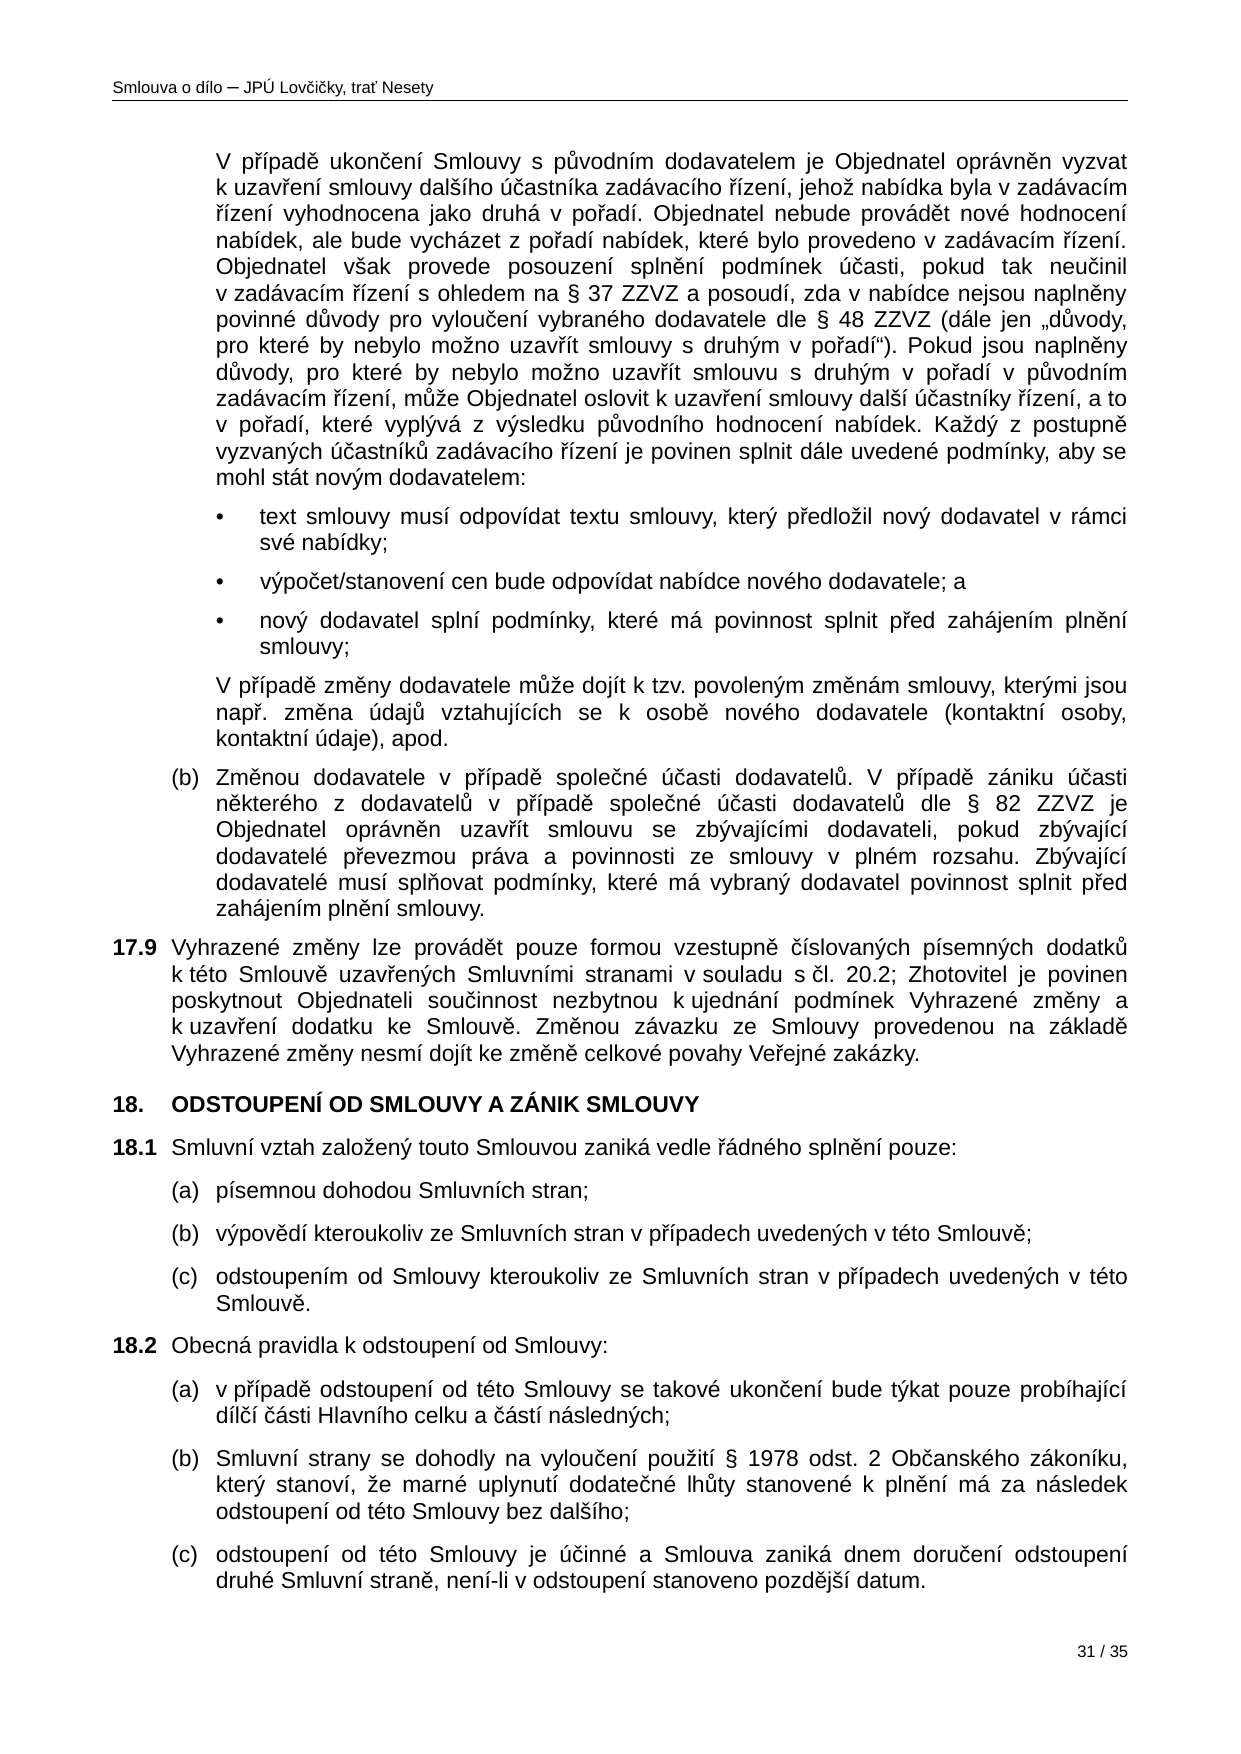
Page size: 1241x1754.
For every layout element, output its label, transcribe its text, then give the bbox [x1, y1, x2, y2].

list v případě odstoupení od této Smlouvy se takové ukončení bude týkat pouze probíhající dílčí části Hlavního celku a částí následných; [171, 1376, 1128, 1428]
text ODSTOUPENÍ OD SMLOUVY a zánik smlouvy [112, 1091, 1128, 1117]
text • nový dodavatel splní podmínky, které má povinnost splnit před zahájením plnění smlouvy; [216, 607, 1128, 659]
list Změnou dodavatele v případě společné účasti dodavatelů. V případě zániku účasti některého z dodavatelů v případě společné účasti dodavatelů dle § 82 ZZVZ je Objednatel oprávněn uzavřít smlouvu se zbývajícími dodavateli, pokud zbývající dodavatelé převezmou práva a povinnosti ze smlouvy v plném rozsahu. Zbývající dodavatelé musí splňovat podmínky, které má vybraný dodavatel povinnost splnit před zahájením plnění smlouvy. [171, 764, 1128, 922]
text • výpočet/stanovení cen bude odpovídat nabídce nového dodavatele; a [216, 568, 1128, 594]
text odstoupení od této Smlouvy je účinné a Smlouva zaniká dnem doručení odstoupení druhé Smluvní straně, není-li v odstoupení stanoveno pozdější datum. [171, 1541, 1128, 1593]
text Vyhrazené změny lze provádět pouze formou vzestupně číslovaných písemných dodatků k této Smlouvě uzavřených Smluvními stranami v souladu s čl. 20.2; Zhotovitel je povinen poskytnout Objednateli součinnost nezbytnou k ujednání podmínek Vyhrazené změny a k uzavření dodatku ke Smlouvě. Změnou závazku ze Smlouvy provedenou na základě Vyhrazené změny nesmí dojít ke změně celkové povahy Veřejné zakázky. [112, 934, 1128, 1066]
list písemnou dohodou Smluvních stran; [171, 1177, 1128, 1203]
text • text smlouvy musí odpovídat textu smlouvy, který předložil nový dodavatel v rámci své nabídky; [216, 503, 1128, 556]
text Smluvní vztah založený touto Smlouvou zaniká vedle řádného splnění pouze: [112, 1134, 1128, 1160]
text výpovědí kteroukoliv ze Smluvních stran v případech uvedených v této Smlouvě; [171, 1220, 1128, 1246]
text Smluvní strany se dohodly na vyloučení použití § 1978 odst. 2 Občanského zákoníku, který stanoví, že marné uplynutí dodatečné lhůty stanovené k plnění má za následek odstoupení od této Smlouvy bez dalšího; [171, 1445, 1128, 1524]
text Obecná pravidla k odstoupení od Smlouvy: [112, 1332, 1128, 1359]
text odstoupením od Smlouvy kteroukoliv ze Smluvních stran v případech uvedených v této Smlouvě. [171, 1263, 1128, 1316]
text V případě ukončení Smlouvy s původním dodavatelem je Objednatel oprávněn vyzvat k uzavření smlouvy dalšího účastníka zadávacího řízení, jehož nabídka byla v zadávacím řízení vyhodnocena jako druhá v pořadí. Objednatel nebude provádět nové hodnocení nabídek, ale bude vycházet z pořadí nabídek, které bylo provedeno v zadávacím řízení. Objednatel však provede posouzení splnění podmínek účasti, pokud tak neučinil v zadávacím řízení s ohledem na § 37 ZZVZ a posoudí, zda v nabídce nejsou naplněny povinné důvody pro vyloučení vybraného dodavatele dle § 48 ZZVZ (dále jen „důvody, pro které by nebylo možno uzavřít smlouvy s druhým v pořadí“). Pokud jsou naplněny důvody, pro které by nebylo možno uzavřít smlouvu s druhým v pořadí v původním zadávacím řízení, může Objednatel oslovit k uzavření smlouvy další účastníky řízení, a to v pořadí, které vyplývá z výsledku původního hodnocení nabídek. Každý z postupně vyzvaných účastníků zadávacího řízení je povinen splnit dále uvedené podmínky, aby se mohl stát novým dodavatelem: [216, 148, 1128, 490]
text V případě změny dodavatele může dojít k tzv. povoleným změnám smlouvy, kterými jsou např. změna údajů vztahujících se k osobě nového dodavatele (kontaktní osoby, kontaktní údaje), apod. [216, 672, 1128, 751]
